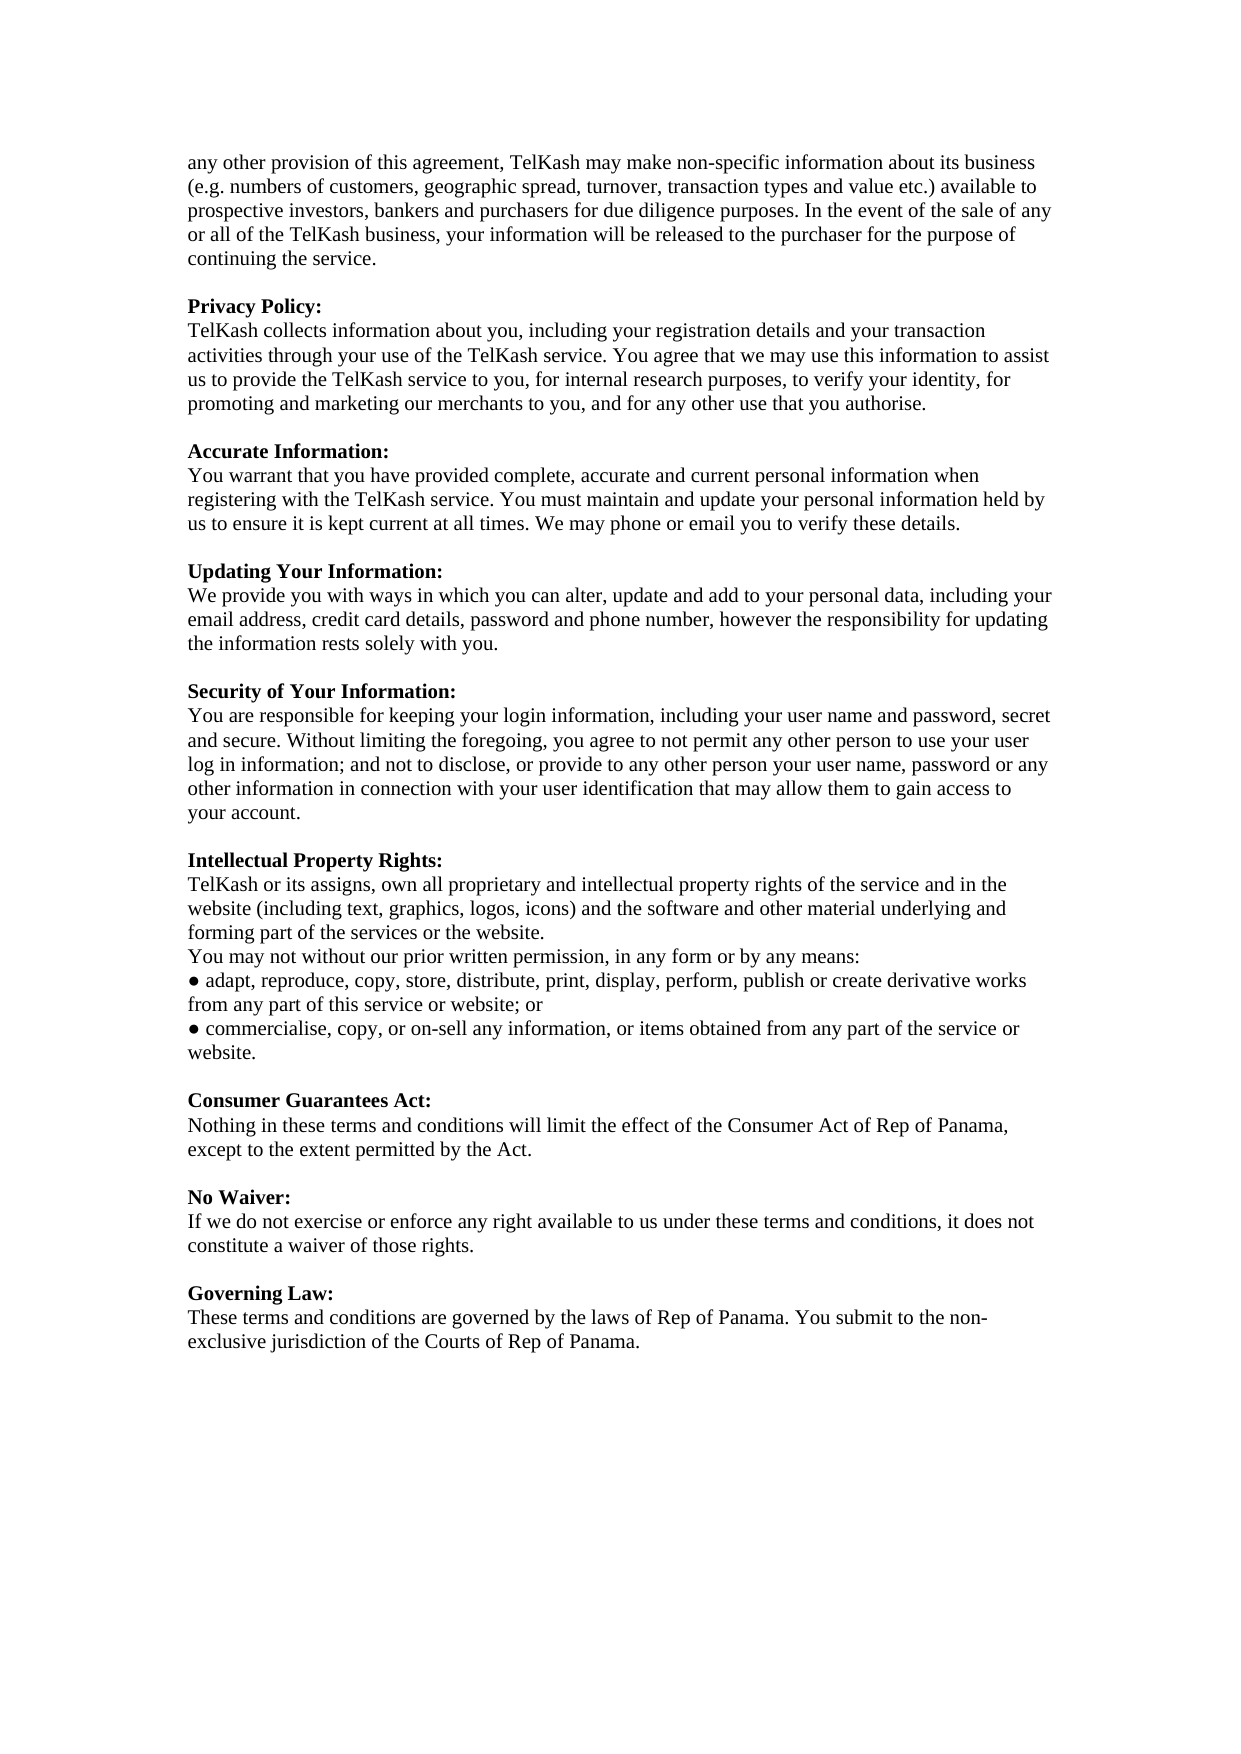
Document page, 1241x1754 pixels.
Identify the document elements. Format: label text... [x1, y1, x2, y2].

text You may not without our prior written permission, in any form or by any means: [187, 944, 1053, 968]
text ● adapt, reproduce, copy, store, distribute, print, display, perform, publish or create derivative works from any part of this service or website; or [187, 968, 1053, 1016]
text Intellectual Property Rights: [187, 848, 1053, 872]
text TelKash collects information about you, including your registration details and your transaction activities through your use of the TelKash service. You agree that we may use this information to assist us to provide the TelKash service to you, for internal research purposes, to verify your identity, for promoting and marketing our merchants to you, and for any other use that you authorise. [187, 318, 1053, 415]
text You warrant that you have provided complete, accurate and current personal information when registering with the TelKash service. You must maintain and update your personal information held by us to ensure it is kept current at all times. We may phone or email you to verify these details. [187, 463, 1053, 535]
text Privacy Policy: [187, 294, 1053, 318]
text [187, 150, 1053, 270]
text These terms and conditions are governed by the laws of Rep of Panama. You submit to the non-exclusive jurisdiction of the Courts of Rep of Panama. [187, 1305, 1053, 1353]
text TelKash or its assigns, own all proprietary and intellectual property rights of the service and in the website (including text, graphics, logos, icons) and the software and other material underlying and forming part of the services or the website. [187, 872, 1053, 944]
text We provide you with ways in which you can alter, update and add to your personal data, including your email address, credit card details, password and phone number, however the responsibility for updating the information rests solely with you. [187, 583, 1053, 655]
text Governing Law: [187, 1281, 1053, 1305]
text If we do not exercise or enforce any right available to us under these terms and conditions, it does not constitute a waiver of those rights. [187, 1209, 1053, 1257]
text Updating Your Information: [187, 559, 1053, 583]
text No Waiver: [187, 1185, 1053, 1209]
text Security of Your Information: [187, 679, 1053, 703]
text Nothing in these terms and conditions will limit the effect of the Consumer Act of Rep of Panama, except to the extent permitted by the Act. [187, 1112, 1053, 1161]
text Accurate Information: [187, 439, 1053, 463]
text ● commercialise, copy, or on-sell any information, or items obtained from any part of the service or website. [187, 1016, 1053, 1064]
text Consumer Guarantees Act: [187, 1088, 1053, 1112]
text You are responsible for keeping your login information, including your user name and password, secret and secure. Without limiting the foregoing, you agree to not permit any other person to use your user log in information; and not to disclose, or provide to any other person your user name, password or any other information in connection with your user identification that may allow them to gain access to your account. [187, 703, 1053, 824]
